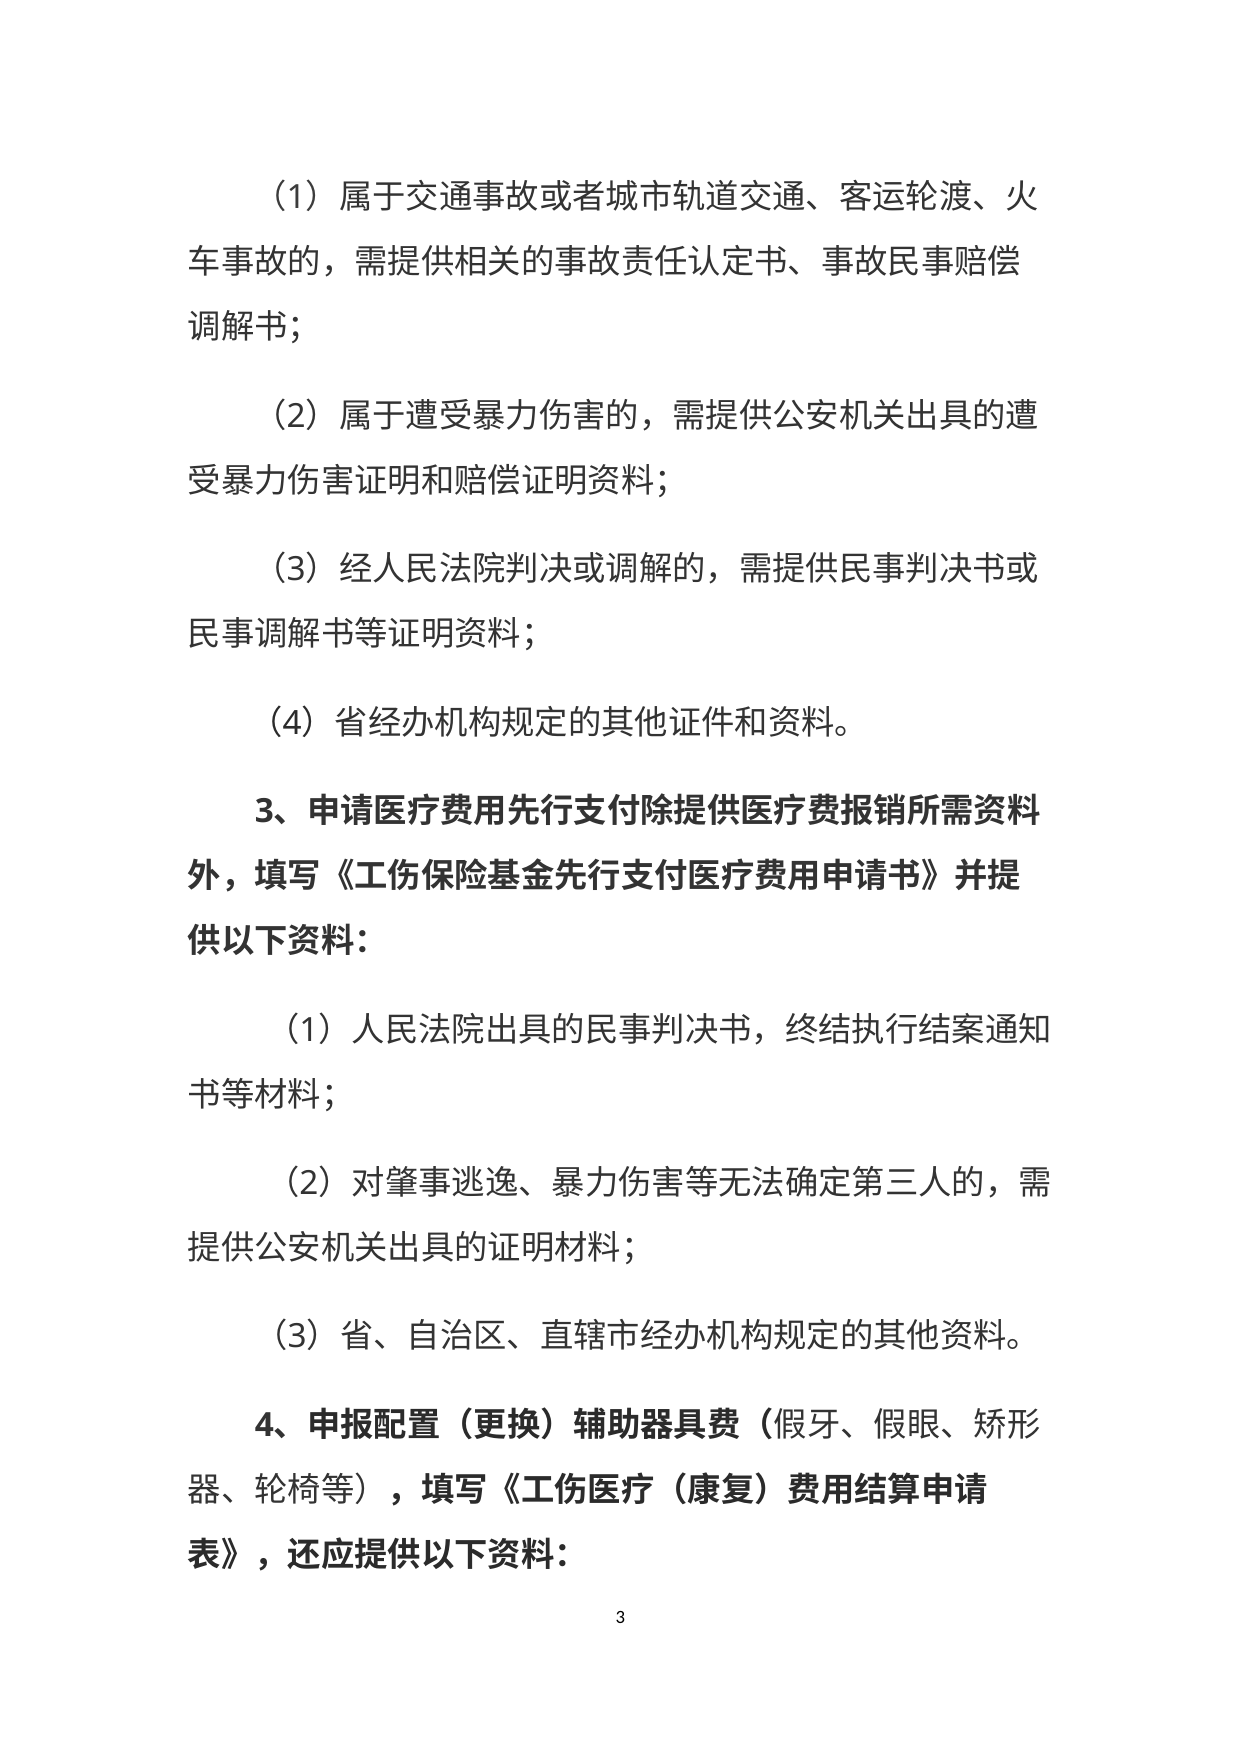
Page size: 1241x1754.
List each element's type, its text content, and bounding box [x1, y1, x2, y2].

text 4、申报配置（更换）辅助器具费（假牙、假眼、矫形器、轮椅等），填写《工伤医疗（康复）费用结算申请表》，还应提供以下资料： [187, 1389, 1053, 1584]
text （2）属于遭受暴力伤害的，需提供公安机关出具的遭受暴力伤害证明和赔偿证明资料； [187, 380, 1053, 510]
text （3）省、自治区、直辖市经办机构规定的其他资料。 [187, 1301, 1053, 1366]
text （1）人民法院出具的民事判决书，终结执行结案通知书等材料； [187, 994, 1053, 1124]
text （4）省经办机构规定的其他证件和资料。 [187, 687, 1053, 752]
text （3）经人民法院判决或调解的，需提供民事判决书或民事调解书等证明资料； [187, 534, 1053, 664]
text （1）属于交通事故或者城市轨道交通、客运轮渡、火车事故的，需提供相关的事故责任认定书、事故民事赔偿调解书； [187, 162, 1053, 357]
text （2）对肇事逃逸、暴力伤害等无法确定第三人的，需提供公安机关出具的证明材料； [187, 1148, 1053, 1278]
text 3、申请医疗费用先行支付除提供医疗费报销所需资料外，填写《工伤保险基金先行支付医疗费用申请书》并提供以下资料： [187, 776, 1053, 971]
